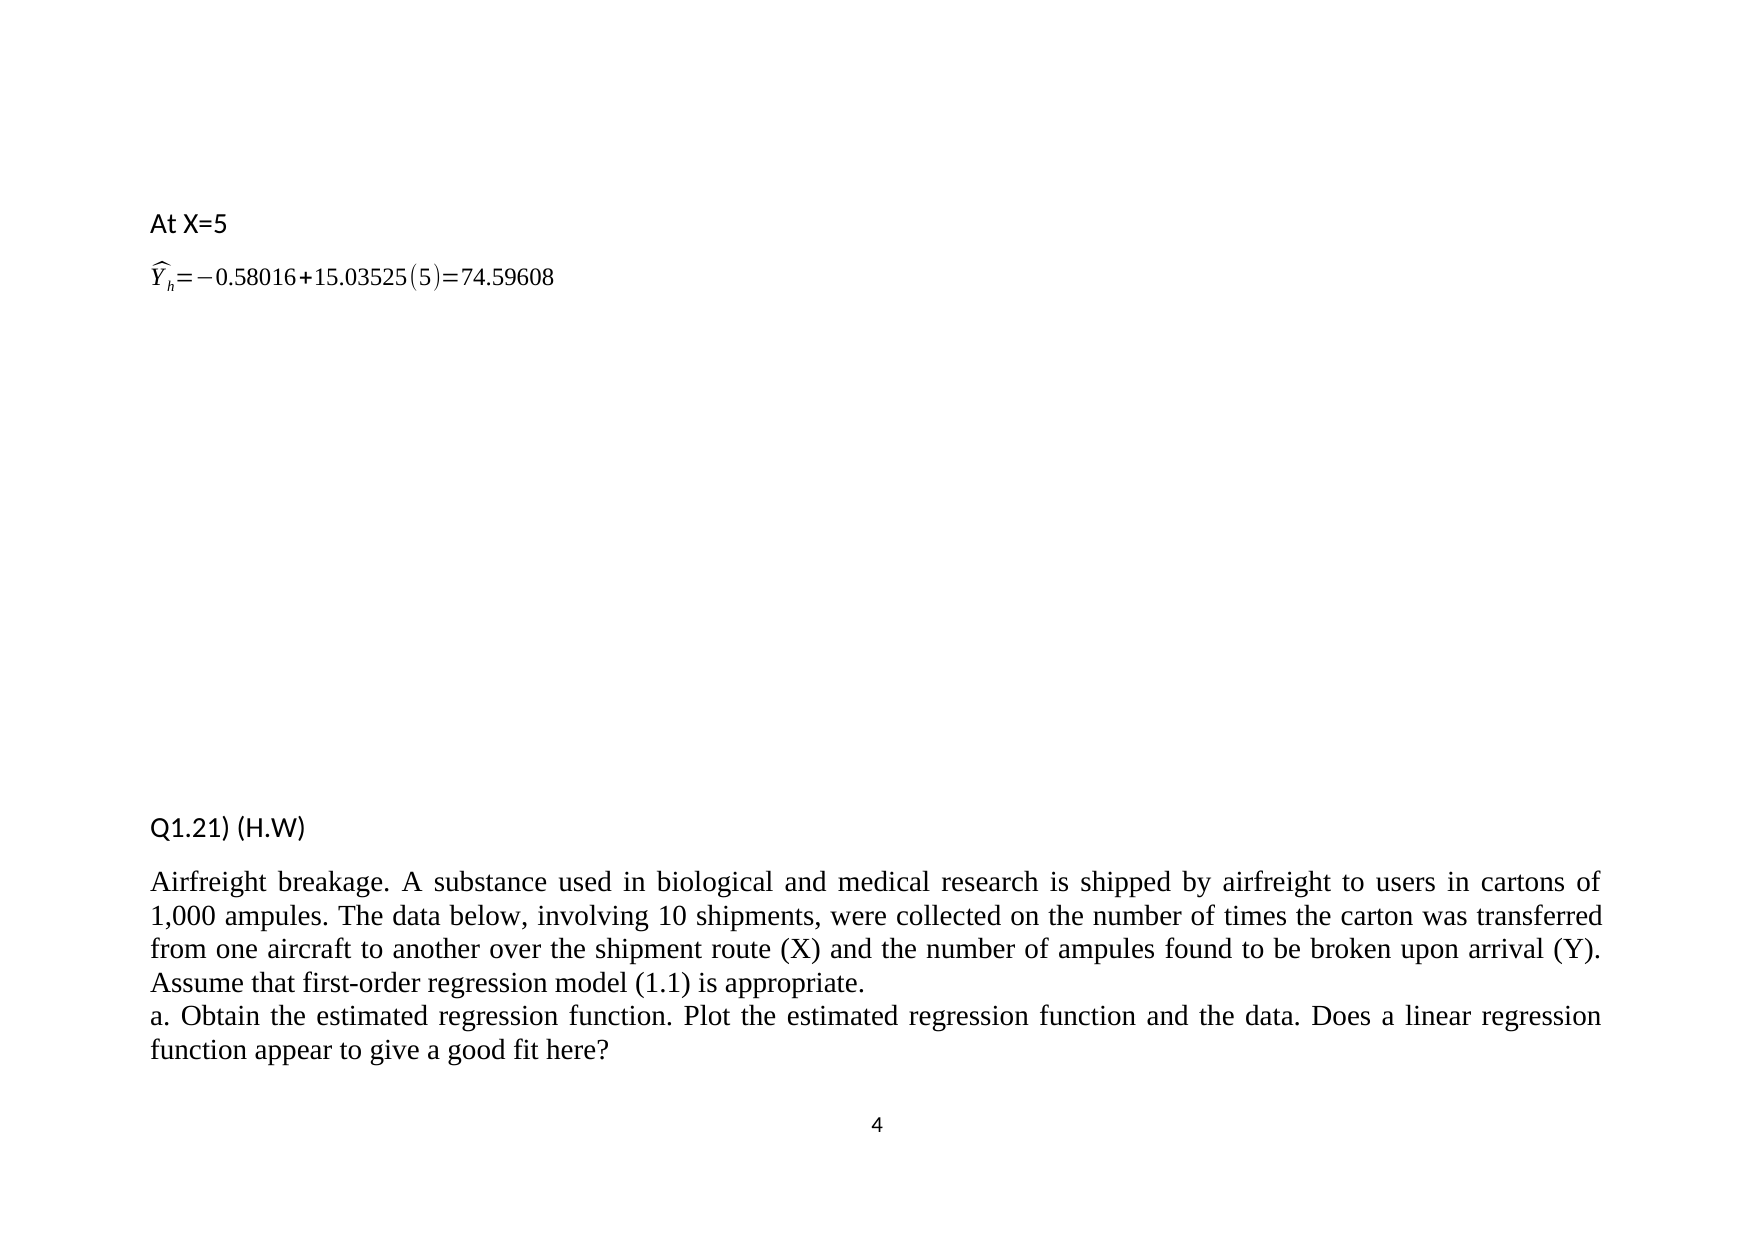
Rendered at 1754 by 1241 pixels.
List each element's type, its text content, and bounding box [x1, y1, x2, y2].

text At X=5 [150, 205, 1604, 241]
text Q1.21) (H.W) [150, 809, 1604, 845]
text Airfreight breakage. A substance used in biological and medical research is shipped by airfreight to users in cartons of 1,000 ampules. The data below, involving 10 shipments, were collected on the number of times the carton was transferred from one aircraft to another over the shipment route (X) and the number of ampules found to be broken upon arrival (Y). Assume that first-order regression model (1.1) is appropriate. [150, 864, 1604, 998]
text a. Obtain the estimated regression function. Plot the estimated regression function and the data. Does a linear regression function appear to give a good fit here? [150, 998, 1604, 1065]
